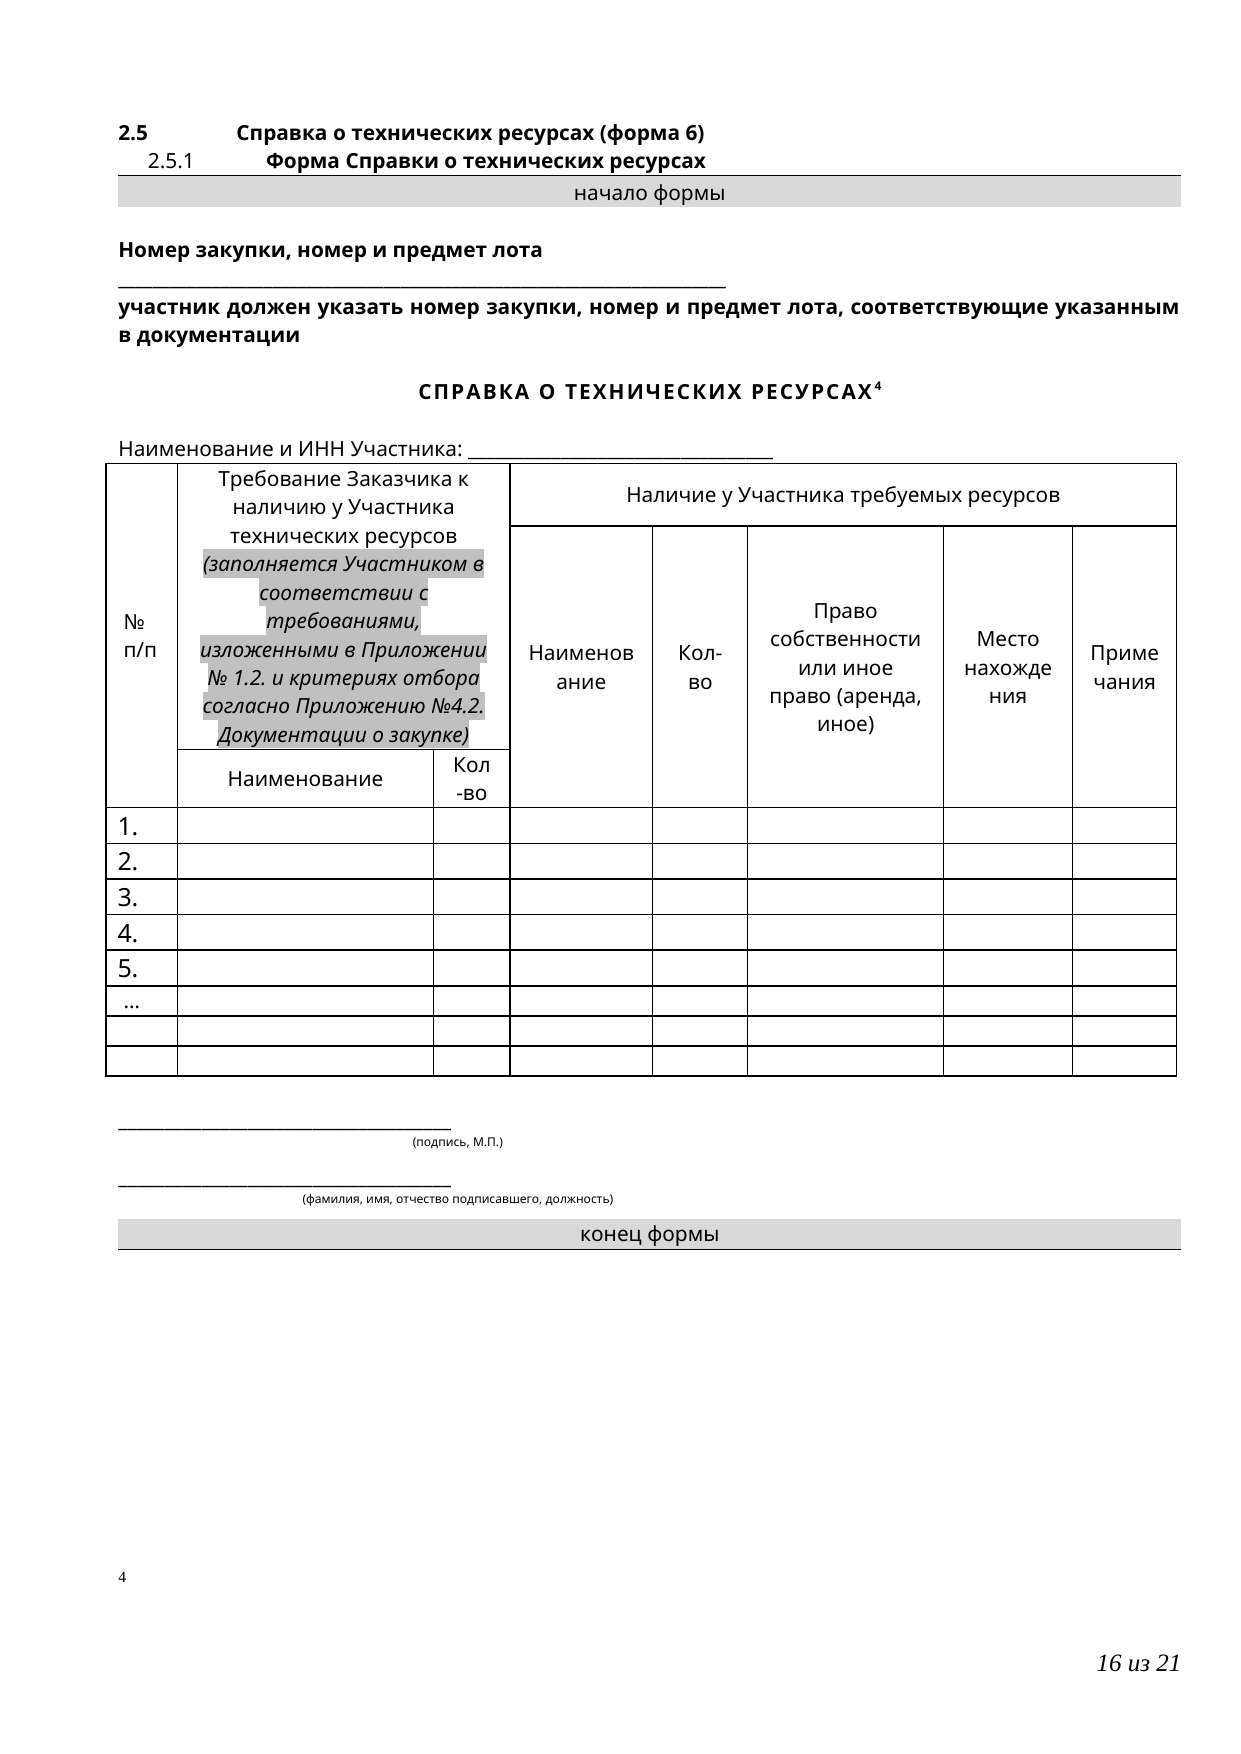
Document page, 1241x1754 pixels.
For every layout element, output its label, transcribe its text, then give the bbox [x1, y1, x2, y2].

table_cell [748, 1017, 943, 1045]
table_cell [944, 808, 1072, 842]
table_cell [944, 1017, 1072, 1045]
table_cell Кол-во [434, 750, 509, 807]
table_cell [653, 1017, 747, 1045]
table_cell [107, 951, 177, 985]
table_cell [944, 915, 1072, 949]
table_cell [511, 880, 652, 914]
table_cell [434, 1017, 509, 1045]
table_cell [178, 1047, 433, 1075]
table_cell [434, 808, 509, 842]
table_cell [944, 951, 1072, 985]
table_header Наличие у Участника требуемых ресурсов [511, 464, 1176, 525]
table_cell [653, 880, 747, 914]
table_cell [748, 1047, 943, 1075]
table_cell [434, 915, 509, 949]
table_cell [748, 808, 943, 842]
text Номер закупки, номер и предмет лота [118, 235, 1181, 263]
table_cell [1073, 844, 1176, 878]
table_cell Наименование [511, 527, 652, 807]
table_cell [107, 1017, 177, 1045]
text участник должен указать номер закупки, номер и предмет лота, соответствующие указанным в документации [118, 292, 1181, 349]
table_cell [511, 808, 652, 842]
table_cell [1073, 987, 1176, 1015]
text (подпись, М.П.) [118, 1133, 797, 1162]
table_cell [178, 951, 433, 985]
table_cell [653, 844, 747, 878]
table_cell [653, 915, 747, 949]
text Наименование и ИНН Участника: _________________________________ [118, 434, 1181, 462]
table_cell [178, 1017, 433, 1045]
text Справка о технических ресурсах [118, 377, 1181, 406]
text ____________________________________ [118, 1162, 1181, 1190]
table_cell Право собственности или иное право (аренда, иное) [748, 527, 943, 807]
table_cell [653, 808, 747, 842]
table_cell [511, 1047, 652, 1075]
table_cell [511, 951, 652, 985]
table_cell [178, 844, 433, 878]
table_cell [511, 987, 652, 1015]
table_cell [748, 915, 943, 949]
text ____________________________________ [118, 1105, 1181, 1133]
table_cell [653, 951, 747, 985]
table_cell [434, 951, 509, 985]
table_cell [178, 987, 433, 1015]
table_cell [944, 1047, 1072, 1075]
table_cell [748, 844, 943, 878]
table_cell Наименование [178, 750, 433, 807]
table_cell [1073, 880, 1176, 914]
table_cell [511, 915, 652, 949]
table_header № п/п [107, 464, 177, 807]
table_cell [748, 951, 943, 985]
table_cell [107, 844, 177, 878]
text конец формы [118, 1219, 1181, 1249]
table_cell … [107, 987, 177, 1015]
table_cell [653, 987, 747, 1015]
table_cell [434, 844, 509, 878]
table_cell [1073, 1017, 1176, 1045]
table_header Требование Заказчика к наличию у Участника технических ресурсов (заполняется Участником в соответствии с требованиями, изложенными в Приложении № 1.2. и критериях отбора согласно Приложению №4.2. Документации о закупке) [178, 464, 509, 748]
table_cell [107, 1047, 177, 1075]
table_cell [178, 808, 433, 842]
table_cell [511, 844, 652, 878]
table_cell Место нахождения [944, 527, 1072, 807]
text Форма Справки о технических ресурсах [148, 147, 1181, 175]
text (фамилия, имя, отчество подписавшего, должность) [118, 1190, 797, 1219]
table_cell Примечания [1073, 527, 1176, 807]
table_cell [107, 808, 177, 842]
table_cell [178, 880, 433, 914]
table_cell [434, 880, 509, 914]
table_cell [748, 987, 943, 1015]
table_cell [1073, 808, 1176, 842]
table_cell [944, 880, 1072, 914]
table_cell [178, 915, 433, 949]
table_cell [944, 987, 1072, 1015]
table_cell [434, 987, 509, 1015]
table_cell Кол-во [653, 527, 747, 807]
table_cell [434, 1047, 509, 1075]
table_cell [1073, 1047, 1176, 1075]
table_cell [944, 844, 1072, 878]
table_cell [107, 880, 177, 914]
table_cell [511, 1017, 652, 1045]
text _______________________________________________________________________ [118, 263, 1181, 292]
table_cell [653, 1047, 747, 1075]
text начало формы [118, 176, 1181, 207]
table_cell [748, 880, 943, 914]
subtitle Справка о технических ресурсах (форма 6) [118, 118, 1181, 147]
table_cell [1073, 915, 1176, 949]
table_cell [107, 915, 177, 949]
table_cell [1073, 951, 1176, 985]
